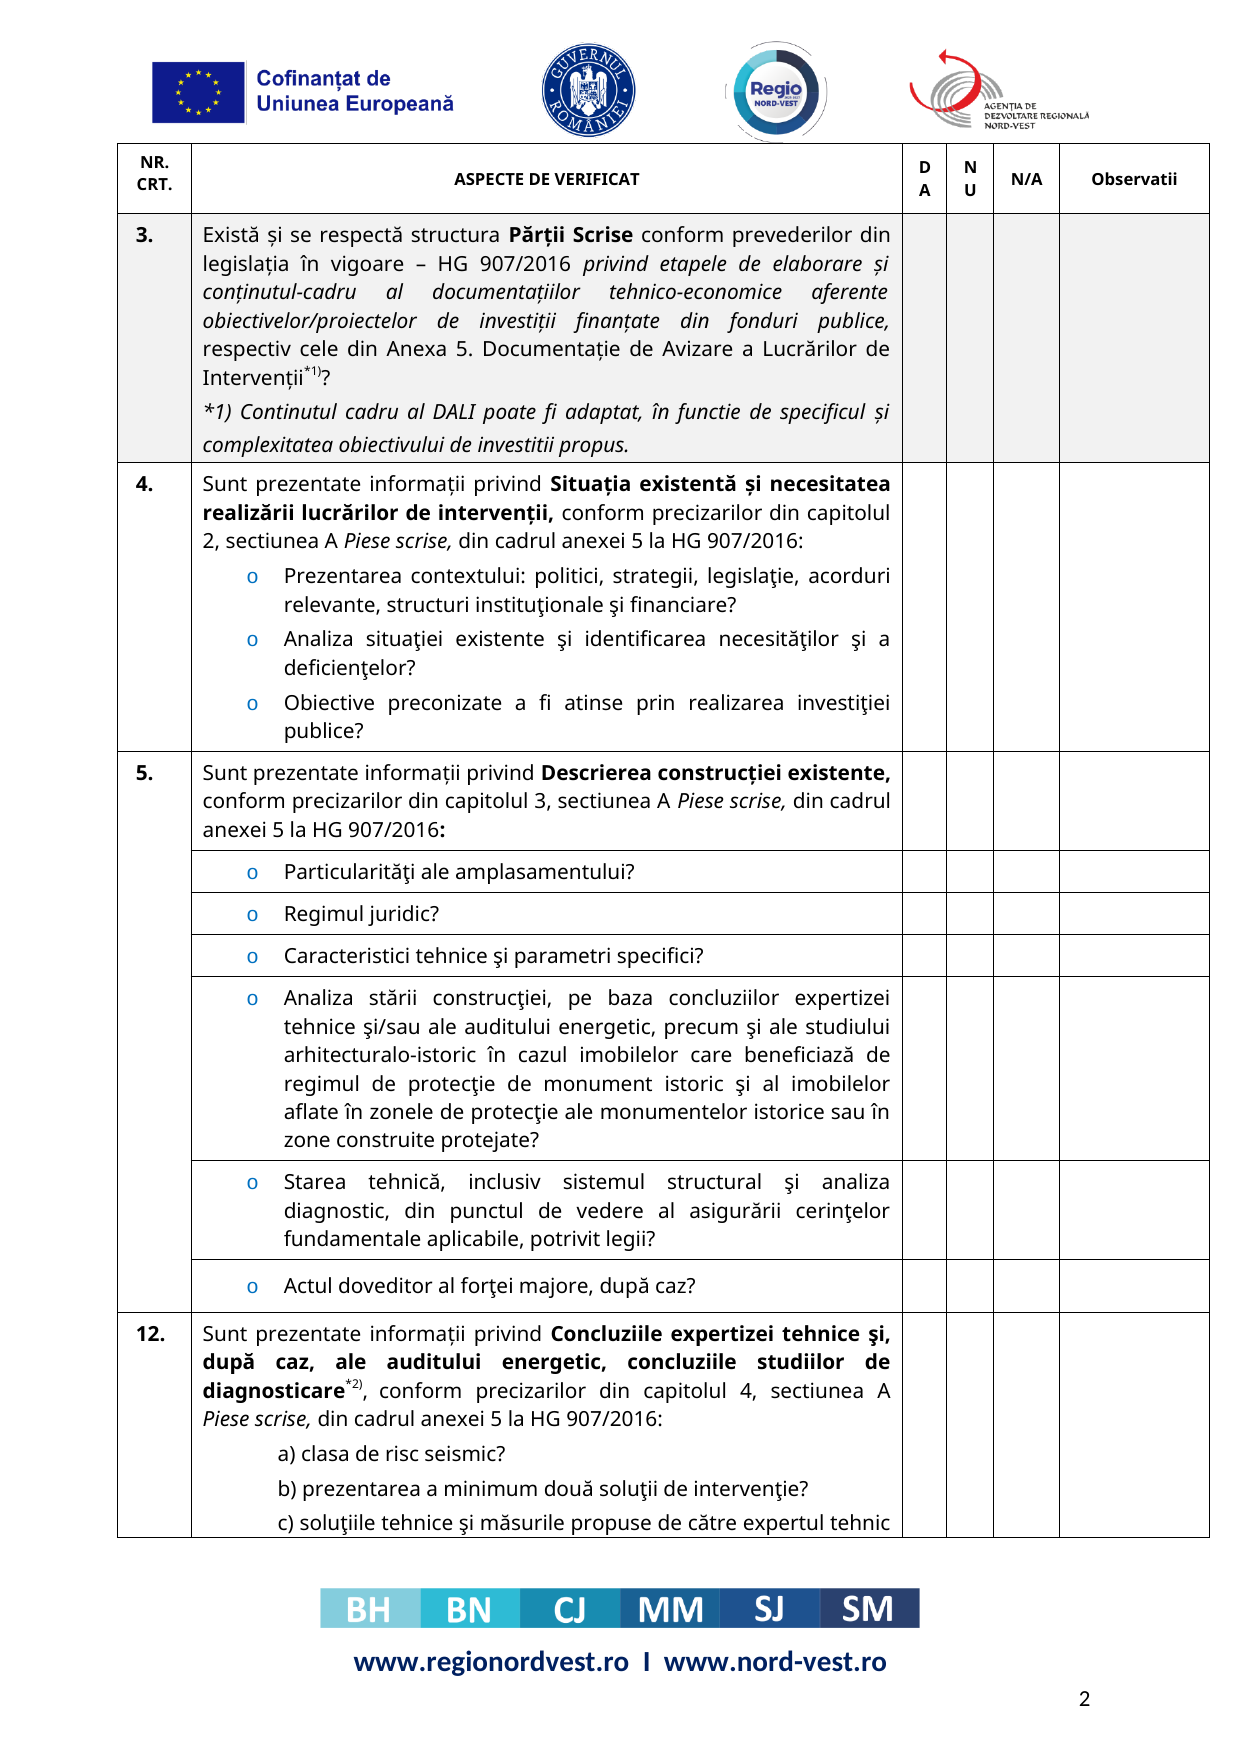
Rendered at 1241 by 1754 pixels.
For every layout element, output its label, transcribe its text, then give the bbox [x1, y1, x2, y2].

table_cell [118, 1313, 191, 1537]
table_cell Caracteristici tehnice şi parametri specifici? [192, 935, 902, 976]
table_cell [1060, 752, 1209, 850]
table_cell [903, 935, 946, 976]
table_header NR. CRT. [118, 144, 191, 213]
table_cell [994, 752, 1059, 850]
table_cell [947, 1161, 993, 1259]
table_cell [994, 1260, 1059, 1312]
table_cell Analiza stării construcţiei, pe baza concluziilor expertizei tehnice şi/sau ale auditului energetic, precum şi ale studiului arhitecturalo-istoric în cazul imobilelor care beneficiază de regimul de protecţie de monument istoric şi al imobilelor aflate în zonele de protecţie ale monumentelor istorice sau în zone construite protejate? [192, 977, 902, 1160]
table_cell Starea tehnică, inclusiv sistemul structural şi analiza diagnostic, din punctul de vedere al asigurării cerinţelor fundamentale aplicabile, potrivit legii? [192, 1161, 902, 1259]
table_cell [1060, 935, 1209, 976]
table_cell Există și se respectă structura Părții Scrise conform prevederilor din legislația în vigoare – HG 907/2016 privind etapele de elaborare şi conţinutul-cadru al documentaţiilor tehnico-economice aferente obiectivelor/proiectelor de investiţii finanţate din fonduri publice, respectiv cele din Anexa 5. Documentaţie de Avizare a Lucrărilor de Intervenţii*1)? *1) Continutul cadru al DALI poate fi adaptat, în functie de specificul și complexitatea obiectivului de investitii propus. [192, 214, 902, 462]
table_cell [994, 935, 1059, 976]
table_cell [994, 977, 1059, 1160]
table_cell [903, 851, 946, 892]
table_cell [903, 977, 946, 1160]
table_cell [1060, 1260, 1209, 1312]
table_cell Sunt prezentate informații privind Descrierea construcţiei existente, conform precizarilor din capitolul 3, sectiunea A Piese scrise, din cadrul anexei 5 la HG 907/2016: [192, 752, 902, 850]
table_header N/A [994, 144, 1059, 213]
table_cell [947, 851, 993, 892]
table_cell Particularităţi ale amplasamentului? [192, 851, 902, 892]
table_cell [1060, 214, 1209, 462]
table_cell [947, 214, 993, 462]
table_cell [947, 752, 993, 850]
table_cell [1060, 851, 1209, 892]
table_cell [1060, 1161, 1209, 1259]
table_cell [994, 1161, 1059, 1259]
table_cell Regimul juridic? [192, 893, 902, 934]
table_cell [1060, 1313, 1209, 1537]
table_cell [1060, 893, 1209, 934]
table_cell [994, 214, 1059, 462]
table_header ASPECTE DE VERIFICAT [192, 144, 902, 213]
table_cell [118, 214, 191, 462]
table_cell [903, 893, 946, 934]
table_cell [118, 463, 191, 751]
table_cell [903, 214, 946, 462]
table_header NU [947, 144, 993, 213]
table_header DA [903, 144, 946, 213]
table_cell [994, 893, 1059, 934]
table_cell [903, 1260, 946, 1312]
table_cell [903, 463, 946, 751]
table_cell [947, 977, 993, 1160]
table_cell [1060, 463, 1209, 751]
picture [150, 41, 1089, 143]
table_cell [947, 1260, 993, 1312]
picture [320, 1588, 920, 1628]
table_cell [947, 893, 993, 934]
table_cell [947, 1313, 993, 1537]
table_cell [947, 463, 993, 751]
table_cell [994, 463, 1059, 751]
table_cell [994, 851, 1059, 892]
table_cell [947, 935, 993, 976]
table_cell [903, 1313, 946, 1537]
table_cell [118, 752, 191, 1312]
table_cell Actul doveditor al forţei majore, după caz? [192, 1260, 902, 1312]
table_cell [903, 752, 946, 850]
table_cell [1060, 977, 1209, 1160]
table_cell Sunt prezentate informații privind Situaţia existentă şi necesitatea realizării lucrărilor de intervenţii, conform precizarilor din capitolul 2, sectiunea A Piese scrise, din cadrul anexei 5 la HG 907/2016: Prezentarea contextului: politici, strategii, legislaţie, acorduri relevante, structuri instituţionale şi financiare? Analiza situaţiei existente şi identificarea necesităţilor şi a deficienţelor? Obiective preconizate a fi atinse prin realizarea investiţiei publice? [192, 463, 902, 751]
table_cell [994, 1313, 1059, 1537]
table_cell [903, 1161, 946, 1259]
table_header Observatii [1060, 144, 1209, 213]
